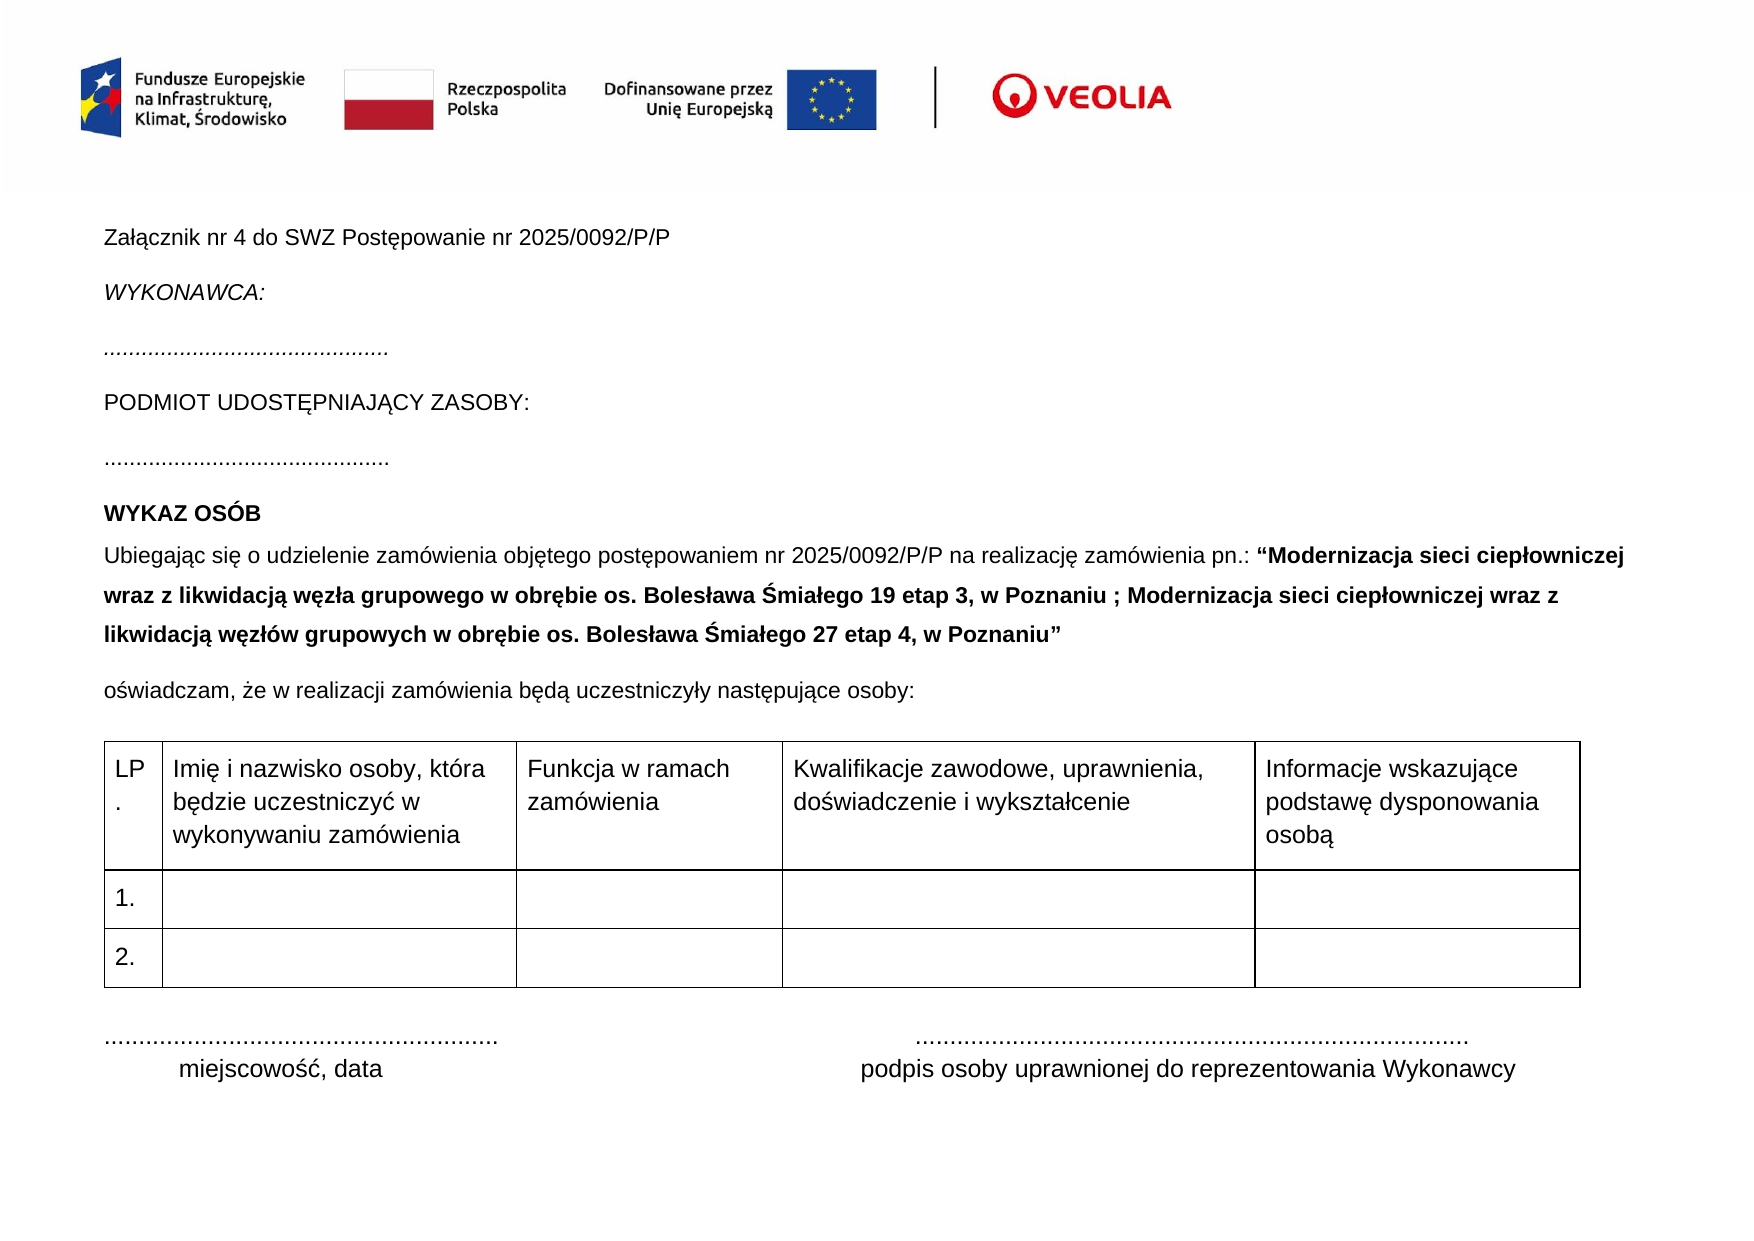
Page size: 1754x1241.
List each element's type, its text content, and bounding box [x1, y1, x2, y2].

table_header Kwalifikacje zawodowe, uprawnienia, doświadczenie i wykształcenie [783, 742, 1254, 869]
table_cell [1256, 871, 1579, 928]
table_cell [517, 871, 782, 928]
picture [3, 1, 1754, 193]
text WYKAZ OSÓB [103, 499, 1668, 526]
table_header Informacje wskazujące podstawę dysponowania osobą [1256, 742, 1579, 869]
table_cell [783, 929, 1254, 987]
table_cell [1256, 929, 1579, 987]
table_cell [517, 929, 782, 987]
table_header Funkcja w ramach zamówienia [517, 742, 782, 869]
text miejscowość, data podpis osoby uprawnionej do reprezentowania Wykonawcy [103, 1054, 1668, 1083]
text oświadczam, że w realizacji zamówienia będą uczestniczyły następujące osoby: [103, 677, 1668, 704]
text Załącznik nr 4 do SWZ Postępowanie nr 2025/0092/P/P [103, 223, 1668, 250]
table_cell [783, 871, 1254, 928]
text ......................................................... ................................................................................ [103, 1021, 1668, 1050]
table_cell [163, 929, 516, 987]
table_header Imię i nazwisko osoby, która będzie uczestniczyć w wykonywaniu zamówienia [163, 742, 516, 869]
text PODMIOT UDOSTĘPNIAJĄCY ZASOBY: [103, 389, 1668, 415]
table_cell 2. [105, 929, 162, 987]
text ............................................. [103, 444, 1668, 471]
text WYKONAWCA: [103, 279, 1668, 305]
text ............................................. [103, 334, 1668, 360]
table_cell [163, 871, 516, 928]
table_cell 1. [105, 871, 162, 928]
table_header LP. [105, 742, 162, 869]
text Ubiegając się o udzielenie zamówienia objętego postępowaniem nr 2025/0092/P/P na realizację zamówienia pn.: “Modernizacja sieci ciepłowniczej wraz z likwidacją węzła grupowego w obrębie os. Bolesława Śmiałego 19 etap 3, w Poznaniu ; Modernizacja sieci ciepłowniczej wraz z likwidacją węzłów grupowych w obrębie os. Bolesława Śmiałego 27 etap 4, w Poznaniu” [103, 542, 1668, 647]
